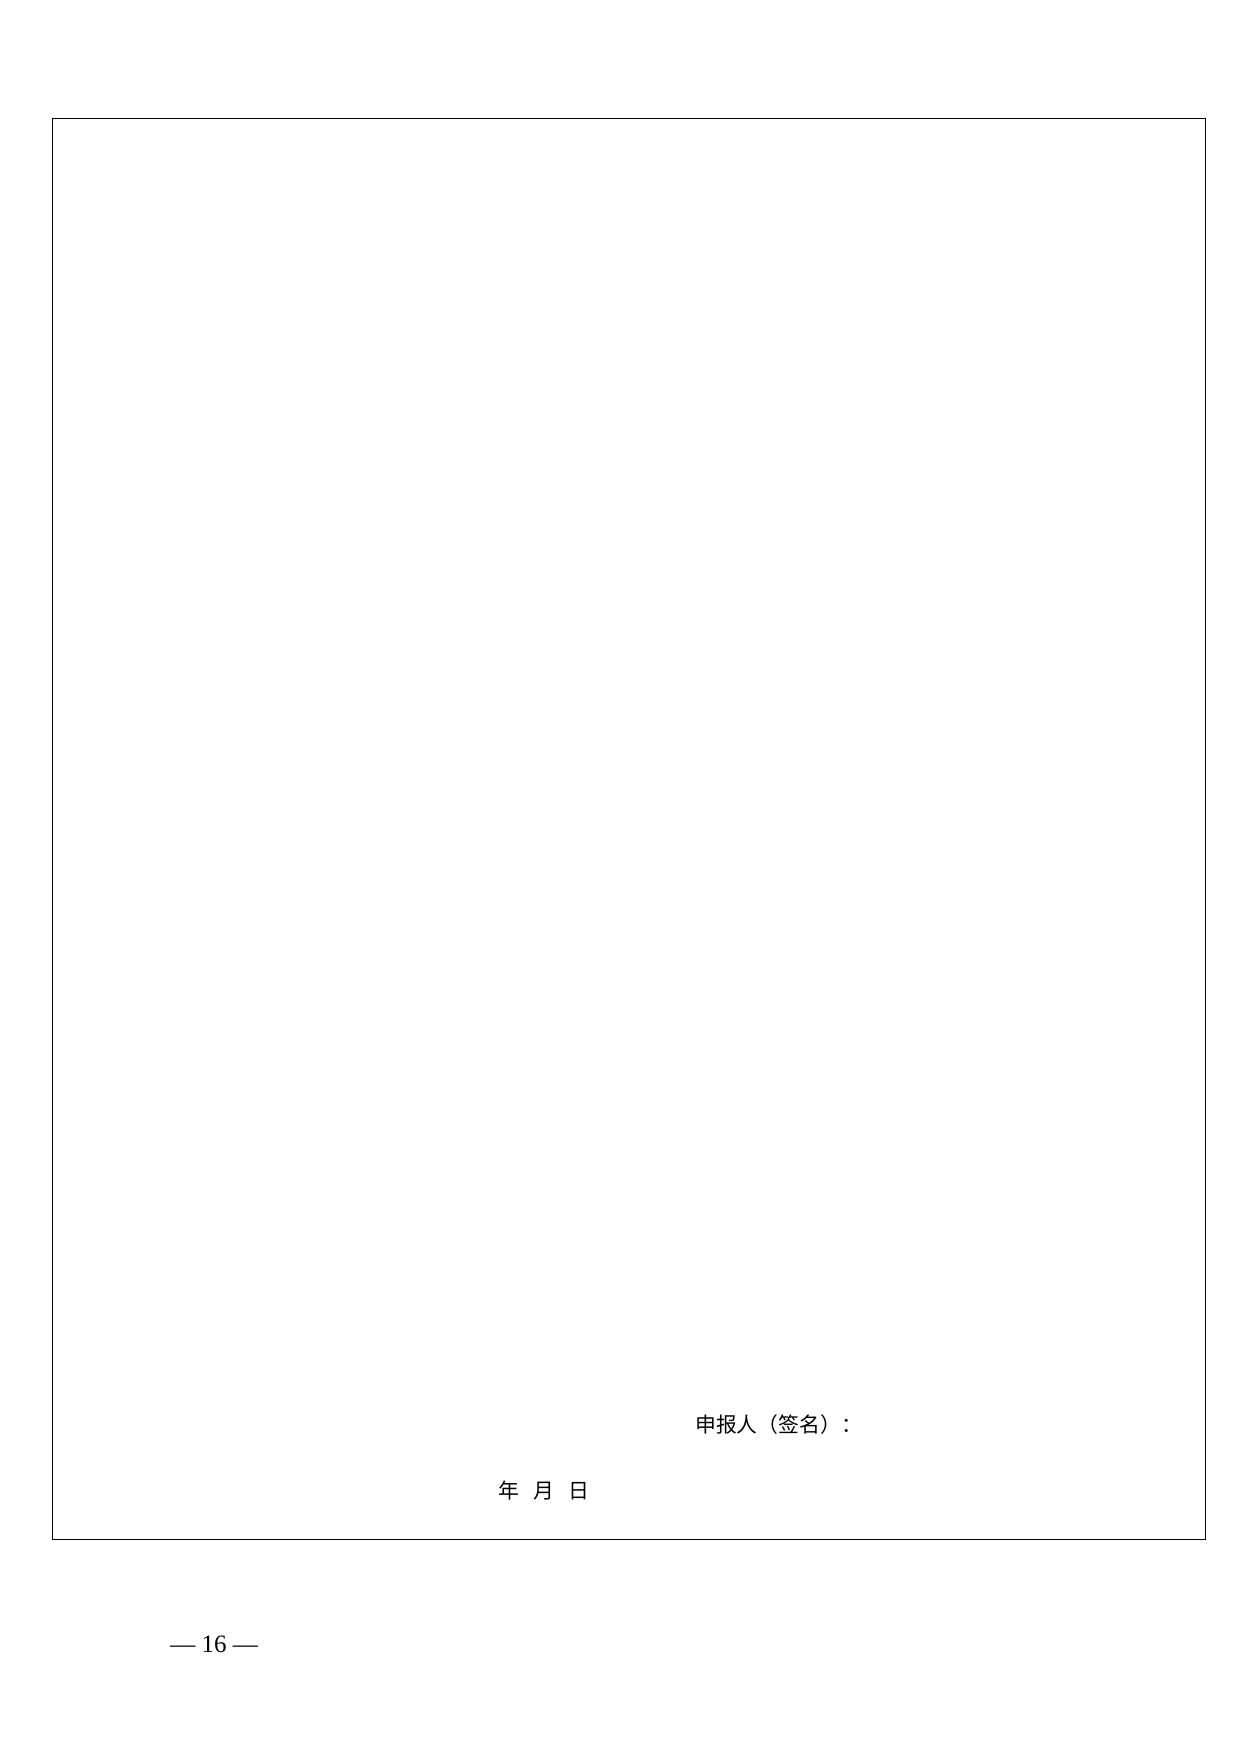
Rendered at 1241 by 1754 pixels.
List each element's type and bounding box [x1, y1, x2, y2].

table_cell [53, 119, 1205, 1539]
